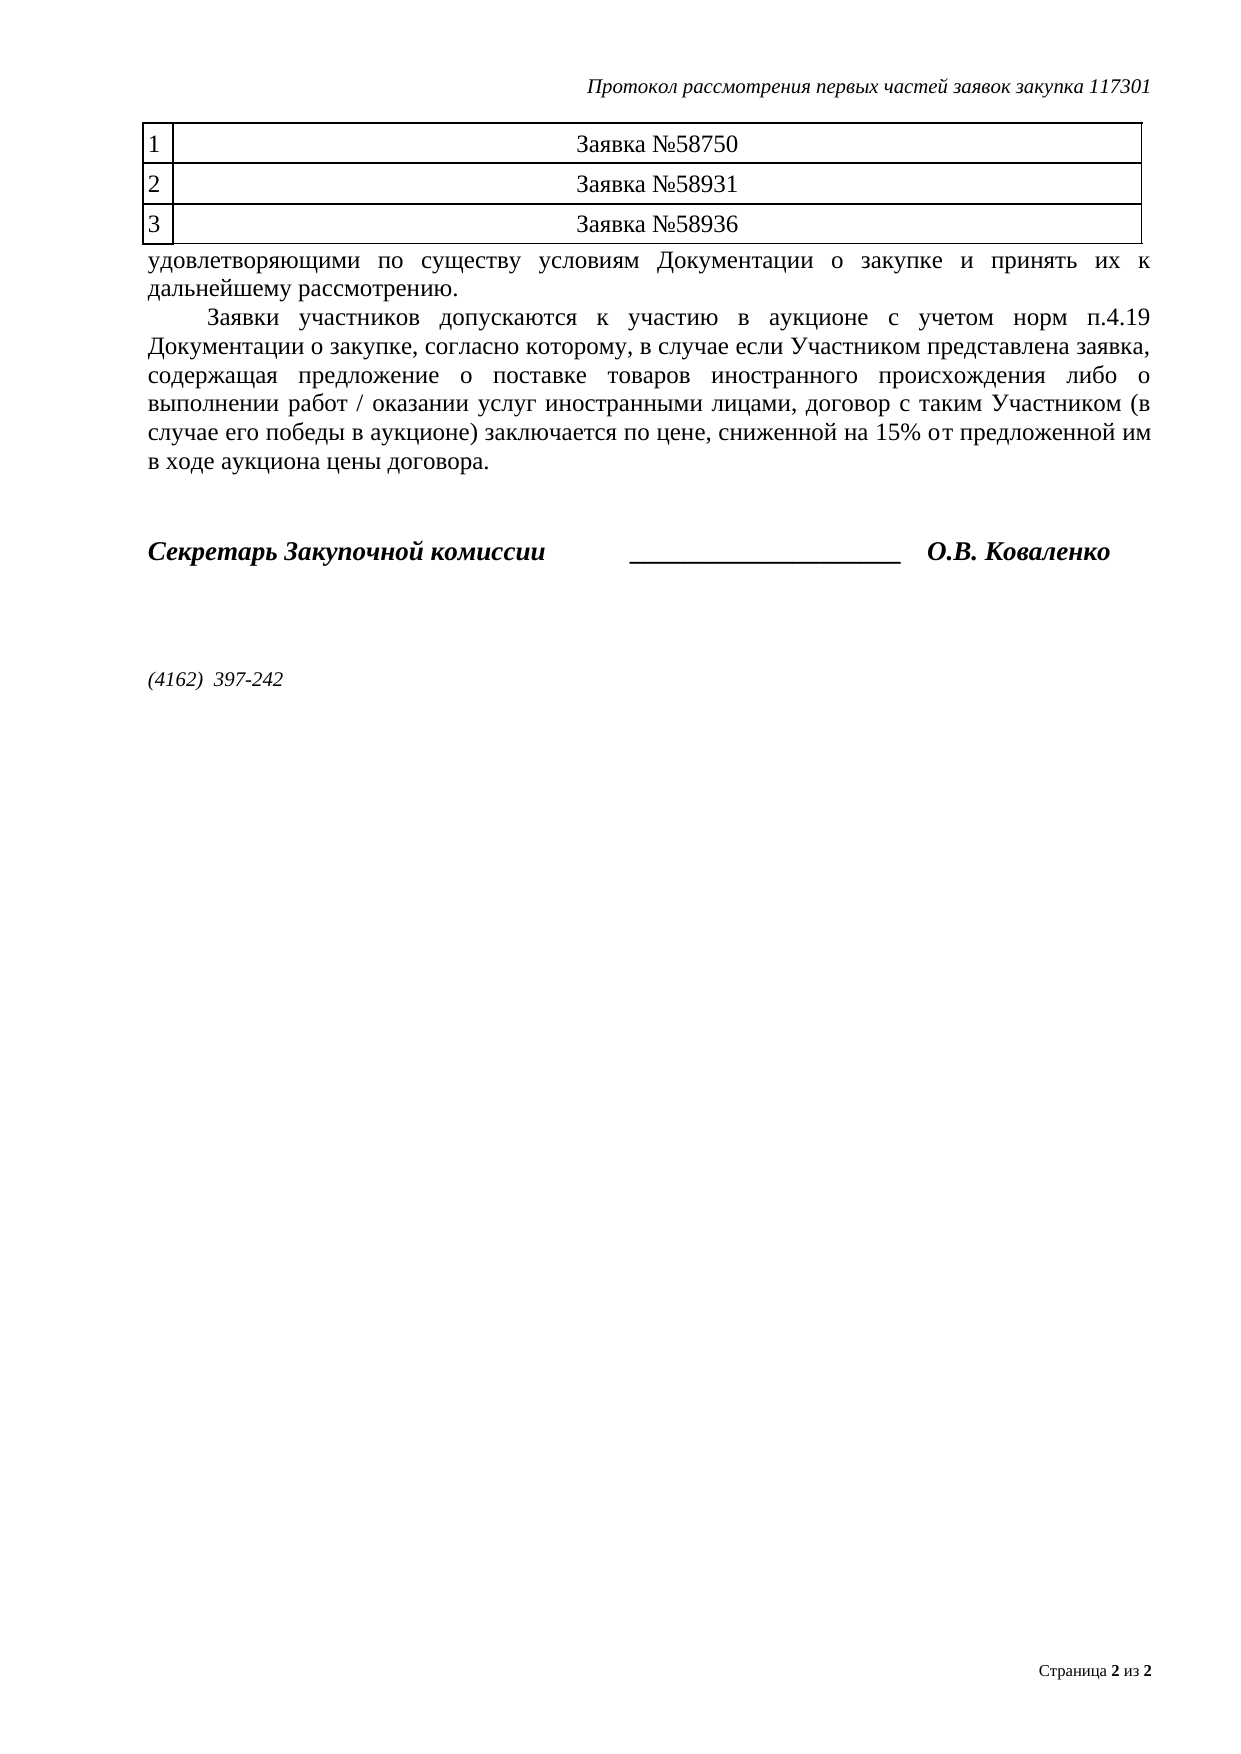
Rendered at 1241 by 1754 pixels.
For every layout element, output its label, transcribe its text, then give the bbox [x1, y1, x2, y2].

table_cell 2 [144, 164, 172, 202]
table_header О.В. Коваленко [916, 535, 1159, 566]
table_cell Заявка №58936 [174, 205, 1141, 243]
text Заявки участников допускаются к участию в аукционе с учетом норм п.4.19 Документации о закупке, согласно которому, в случае если Участником представлена заявка, содержащая предложение о поставке товаров иностранного происхождения либо о выполнении работ / оказании услуг иностранными лицами, договор с таким Участником (в случае его победы в аукционе) заключается по цене, сниженной на 15% от предложенной им в ходе аукциона цены договора. [148, 302, 1152, 475]
table_cell Заявка №58931 [174, 164, 1141, 202]
table_cell 3 [144, 205, 172, 243]
table_header Секретарь Закупочной комиссии [136, 535, 620, 566]
table_cell 1 [144, 124, 172, 162]
text (4162) 397-242 [148, 667, 1152, 691]
table_header ____________________ [620, 535, 916, 566]
text удовлетворяющими по существу условиям Документации о закупке и принять их к дальнейшему рассмотрению. [148, 245, 1152, 302]
table_cell Заявка №58750 [174, 124, 1141, 162]
